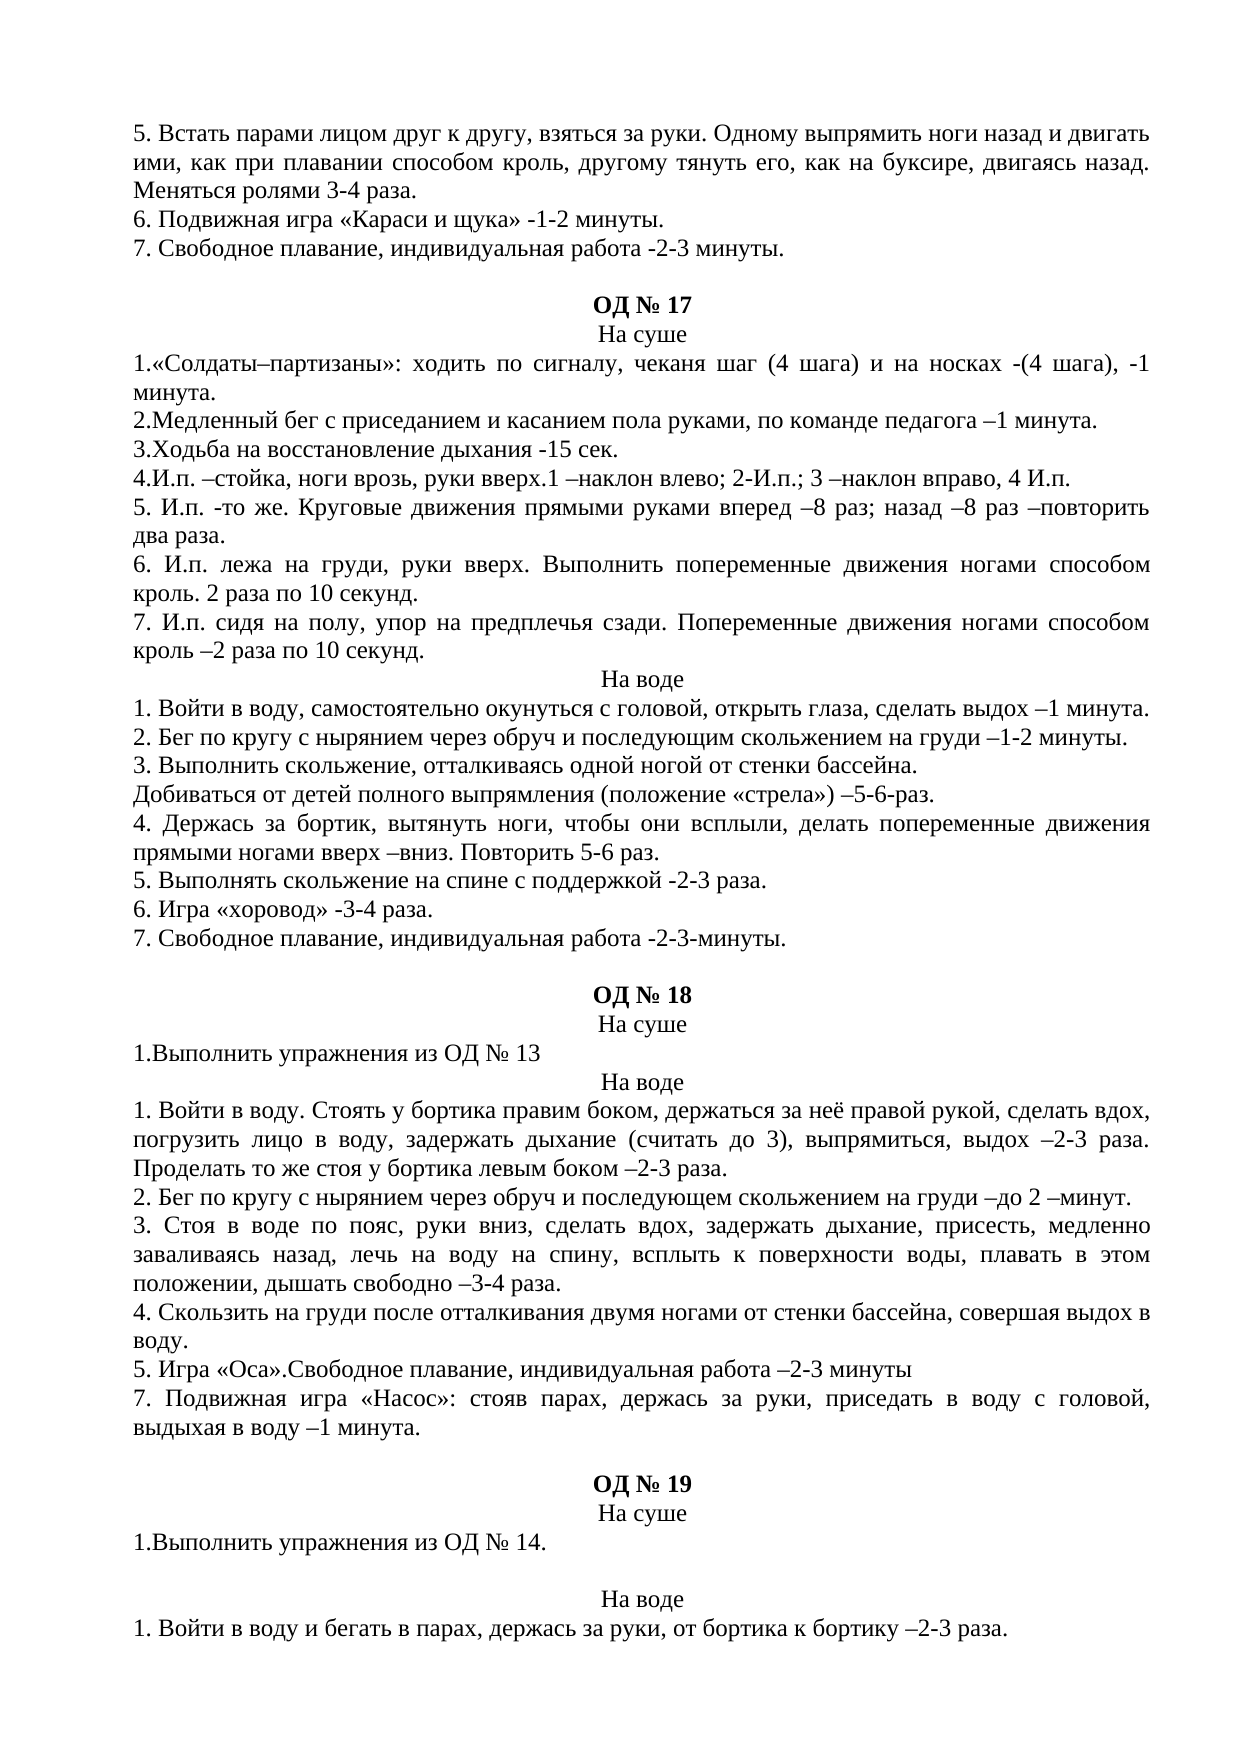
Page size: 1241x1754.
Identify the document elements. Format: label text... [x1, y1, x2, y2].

text 6. Игра «хоровод» -3-4 раза. [133, 894, 1152, 923]
text 3.Ходьба на восстановление дыхания -15 сек. [133, 434, 1152, 463]
text На воде [133, 664, 1152, 693]
text На воде [133, 1584, 1152, 1613]
text 3. Стоя в воде по пояс, руки вниз, сделать вдох, задержать дыхание, присесть, медленно заваливаясь назад, лечь на воду на спину, всплыть к поверхности воды, плавать в этом положении, дышать свободно –3-4 раза. [133, 1211, 1152, 1297]
text 1. Войти в воду, самостоятельно окунуться с головой, открыть глаза, сделать выдох –1 минута. [133, 693, 1152, 722]
text 1.«Солдаты–партизаны»: ходить по сигналу, чеканя шаг (4 шага) и на носках -(4 шага), -1 минута. [133, 348, 1152, 406]
text 1. Войти в воду. Стоять у бортика правим боком, держаться за неё правой рукой, сделать вдох, погрузить лицо в воду, задержать дыхание (считать до 3), выпрямиться, выдох –2-3 раза. Проделать то же стоя у бортика левым боком –2-3 раза. [133, 1096, 1152, 1182]
text 6. Подвижная игра «Караси и щука» -1-2 минуты. [133, 204, 1152, 233]
text 2. Бег по кругу с нырянием через обруч и последующим скольжением на груди –1-2 минуты. [133, 722, 1152, 751]
text 7. И.п. сидя на полу, упор на предплечья сзади. Попеременные движения ногами способом кроль –2 раза по 10 секунд. [133, 607, 1152, 664]
text 1.Выполнить упражнения из ОД № 14. [133, 1527, 1152, 1556]
text 2.Медленный бег с приседанием и касанием пола руками, по команде педагога –1 минута. [133, 406, 1152, 434]
text 4. Держась за бортик, вытянуть ноги, чтобы они всплыли, делать попеременные движения прямыми ногами вверх –вниз. Повторить 5-6 раз. [133, 808, 1152, 866]
text 2. Бег по кругу с нырянием через обруч и последующем скольжением на груди –до 2 –минут. [133, 1182, 1152, 1211]
text ОД № 19 [133, 1469, 1152, 1498]
text 3. Выполнить скольжение, отталкиваясь одной ногой от стенки бассейна. [133, 751, 1152, 779]
text Добиваться от детей полного выпрямления (положение «стрела») –5-6-раз. [133, 779, 1152, 808]
text 7. Свободное плавание, индивидуальная работа -2-3 минуты. [133, 233, 1152, 262]
text 4.И.п. –стойка, ноги врозь, руки вверх.1 –наклон влево; 2-И.п.; 3 –наклон вправо, 4 И.п. [133, 463, 1152, 492]
text 1. Войти в воду и бегать в парах, держась за руки, от бортика к бортику –2-3 раза. [133, 1613, 1152, 1642]
text 5. Встать парами лицом друг к другу, взяться за руки. Одному выпрямить ноги назад и двигать ими, как при плавании способом кроль, другому тянуть его, как на буксире, двигаясь назад. Меняться ролями 3-4 раза. [133, 118, 1152, 204]
text 4. Скользить на груди после отталкивания двумя ногами от стенки бассейна, совершая выдох в воду. [133, 1297, 1152, 1354]
text На суше [133, 1498, 1152, 1527]
text 7. Подвижная игра «Насос»: стояв парах, держась за руки, приседать в воду с головой, выдыхая в воду –1 минута. [133, 1383, 1152, 1441]
text 5. Выполнять скольжение на спине с поддержкой -2-3 раза. [133, 866, 1152, 894]
text На воде [133, 1067, 1152, 1096]
text 5. Игра «Оса».Свободное плавание, индивидуальная работа –2-3 минуты [133, 1354, 1152, 1383]
text 1.Выполнить упражнения из ОД № 13 [133, 1038, 1152, 1067]
text На суше [133, 1009, 1152, 1038]
text 5. И.п. -то же. Круговые движения прямыми руками вперед –8 раз; назад –8 раз –повторить два раза. [133, 492, 1152, 549]
text На суше [133, 319, 1152, 348]
text ОД № 18 [133, 981, 1152, 1009]
text 7. Свободное плавание, индивидуальная работа -2-3-минуты. [133, 923, 1152, 952]
text ОД № 17 [133, 291, 1152, 319]
text 6. И.п. лежа на груди, руки вверх. Выполнить попеременные движения ногами способом кроль. 2 раза по 10 секунд. [133, 549, 1152, 607]
